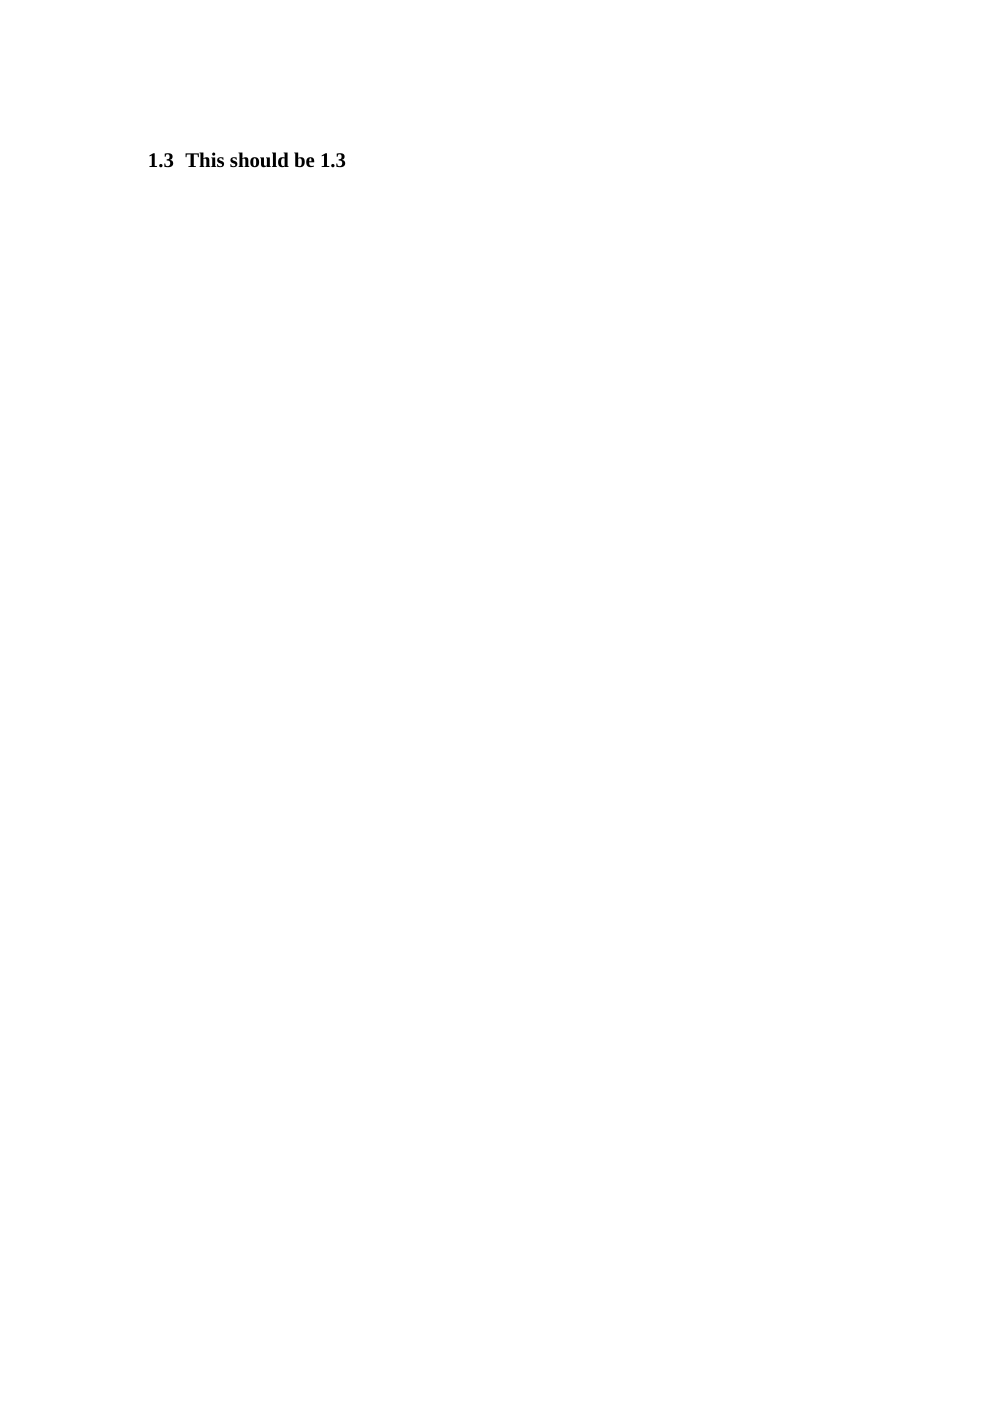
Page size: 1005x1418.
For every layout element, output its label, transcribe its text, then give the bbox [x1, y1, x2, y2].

title This should be 1.3 [148, 148, 856, 172]
